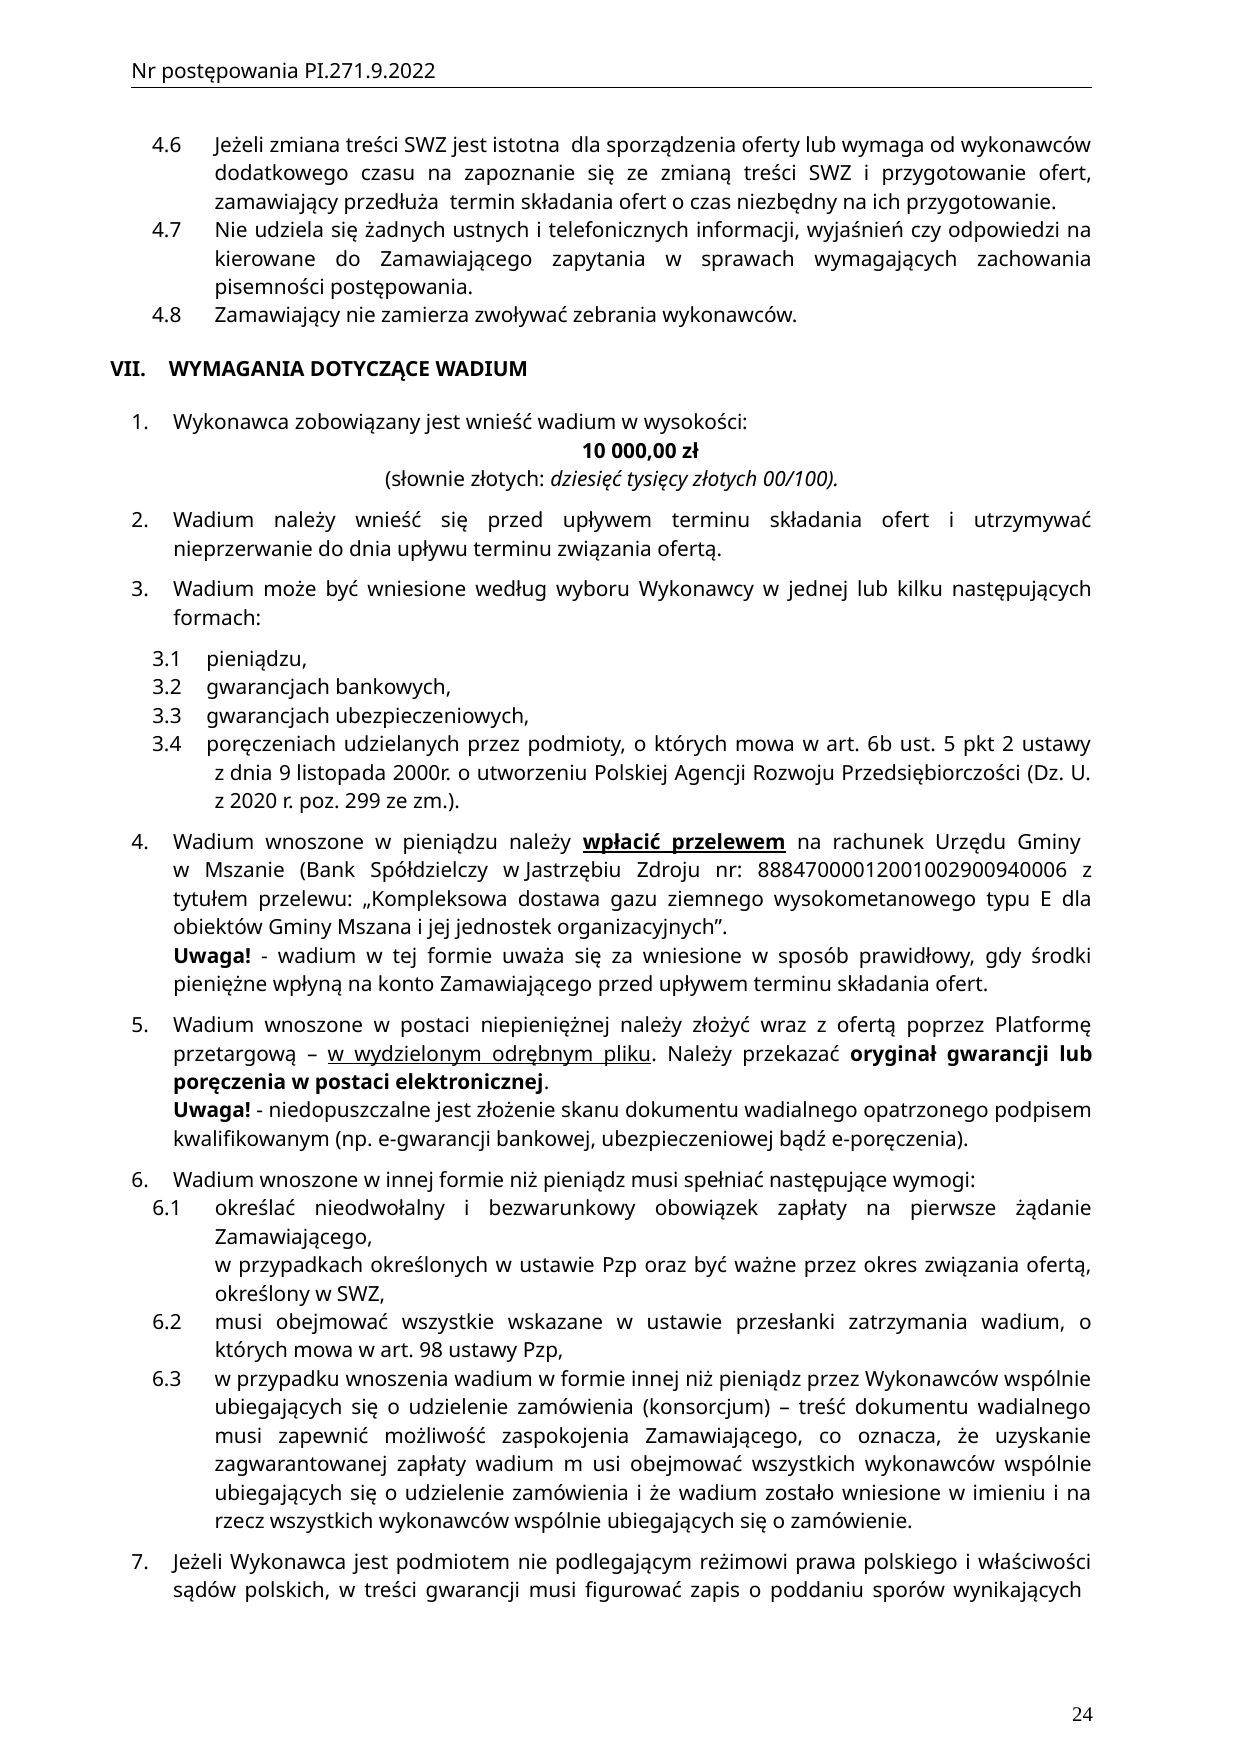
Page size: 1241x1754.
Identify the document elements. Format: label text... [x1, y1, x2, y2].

list Nie udziela się żadnych ustnych i telefonicznych informacji, wyjaśnień czy odpowiedzi na kierowane do Zamawiającego zapytania w sprawach wymagających zachowania pisemności postępowania. [152, 215, 1092, 301]
text (słownie złotych: dziesięć tysięcy złotych 00/100). [131, 464, 1092, 493]
text 10 000,00 zł [187, 436, 1092, 464]
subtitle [131, 1547, 1092, 1604]
subtitle Wadium wnoszone w innej formie niż pieniądz musi spełniać następujące wymogi: [131, 1165, 1092, 1193]
list Wadium może być wniesione według wyboru Wykonawcy w jednej lub kilku następujących formach: [131, 574, 1092, 631]
list Wadium należy wnieść się przed upływem terminu składania ofert i utrzymywać nieprzerwanie do dnia upływu terminu związania ofertą. [131, 505, 1092, 562]
subtitle Wadium wnoszone w pieniądzu należy wpłacić przelewem na rachunek Urzędu Gminy w Mszanie (Bank Spółdzielczy w Jastrzębiu Zdroju nr: 88847000012001002900940006 z tytułem przelewu: „Kompleksowa dostawa gazu ziemnego wysokometanowego typu E dla obiektów Gminy Mszana i jej jednostek organizacyjnych”. [131, 827, 1092, 941]
subtitle w przypadku wnoszenia wadium w formie innej niż pieniądz przez Wykonawców wspólnie ubiegających się o udzielenie zamówienia (konsorcjum) – treść dokumentu wadialnego musi zapewnić możliwość zaspokojenia Zamawiającego, co oznacza, że uzyskanie zagwarantowanej zapłaty wadium m usi obejmować wszystkich wykonawców wspólnie ubiegających się o udzielenie zamówienia i że wadium zostało wniesione w imieniu i na rzecz wszystkich wykonawców wspólnie ubiegających się o zamówienie. [152, 1364, 1092, 1534]
subtitle Wadium wnoszone w postaci niepieniężnej należy złożyć wraz z ofertą poprzez Platformę przetargową – w wydzielonym odrębnym pliku. Należy przekazać oryginał gwarancji lub poręczenia w postaci elektronicznej. [131, 1010, 1092, 1096]
text Uwaga! - wadium w tej formie uważa się za wniesione w sposób prawidłowy, gdy środki pieniężne wpłyną na konto Zamawiającego przed upływem terminu składania ofert. [173, 941, 1092, 998]
subtitle określać nieodwołalny i bezwarunkowy obowiązek zapłaty na pierwsze żądanie Zamawiającego, w przypadkach określonych w ustawie Pzp oraz być ważne przez okres związania ofertą, określony w SWZ, [152, 1193, 1092, 1307]
subtitle WYMAGANIA DOTYCZĄCE WADIUM [146, 354, 1092, 382]
list Wykonawca zobowiązany jest wnieść wadium w wysokości: [131, 407, 1092, 436]
subtitle musi obejmować wszystkie wskazane w ustawie przesłanki zatrzymania wadium, o których mowa w art. 98 ustawy Pzp, [152, 1307, 1092, 1364]
list gwarancjach ubezpieczeniowych, [152, 701, 1092, 729]
list pieniądzu, [152, 644, 1092, 672]
subtitle Uwaga! - niedopuszczalne jest złożenie skanu dokumentu wadialnego opatrzonego podpisem kwalifikowanym (np. e-gwarancji bankowej, ubezpieczeniowej bądź e-poręczenia). [173, 1096, 1092, 1152]
list gwarancjach bankowych, [152, 672, 1092, 701]
list Zamawiający nie zamierza zwoływać zebrania wykonawców. [152, 301, 1092, 329]
list Jeżeli zmiana treści SWZ jest istotna dla sporządzenia oferty lub wymaga od wykonawców dodatkowego czasu na zapoznanie się ze zmianą treści SWZ i przygotowanie ofert, zamawiający przedłuża termin składania ofert o czas niezbędny na ich przygotowanie. [152, 130, 1092, 215]
list poręczeniach udzielanych przez podmioty, o których mowa w art. 6b ust. 5 pkt 2 ustawy z dnia 9 listopada 2000r. o utworzeniu Polskiej Agencji Rozwoju Przedsiębiorczości (Dz. U. z 2020 r. poz. 299 ze zm.). [152, 729, 1092, 814]
